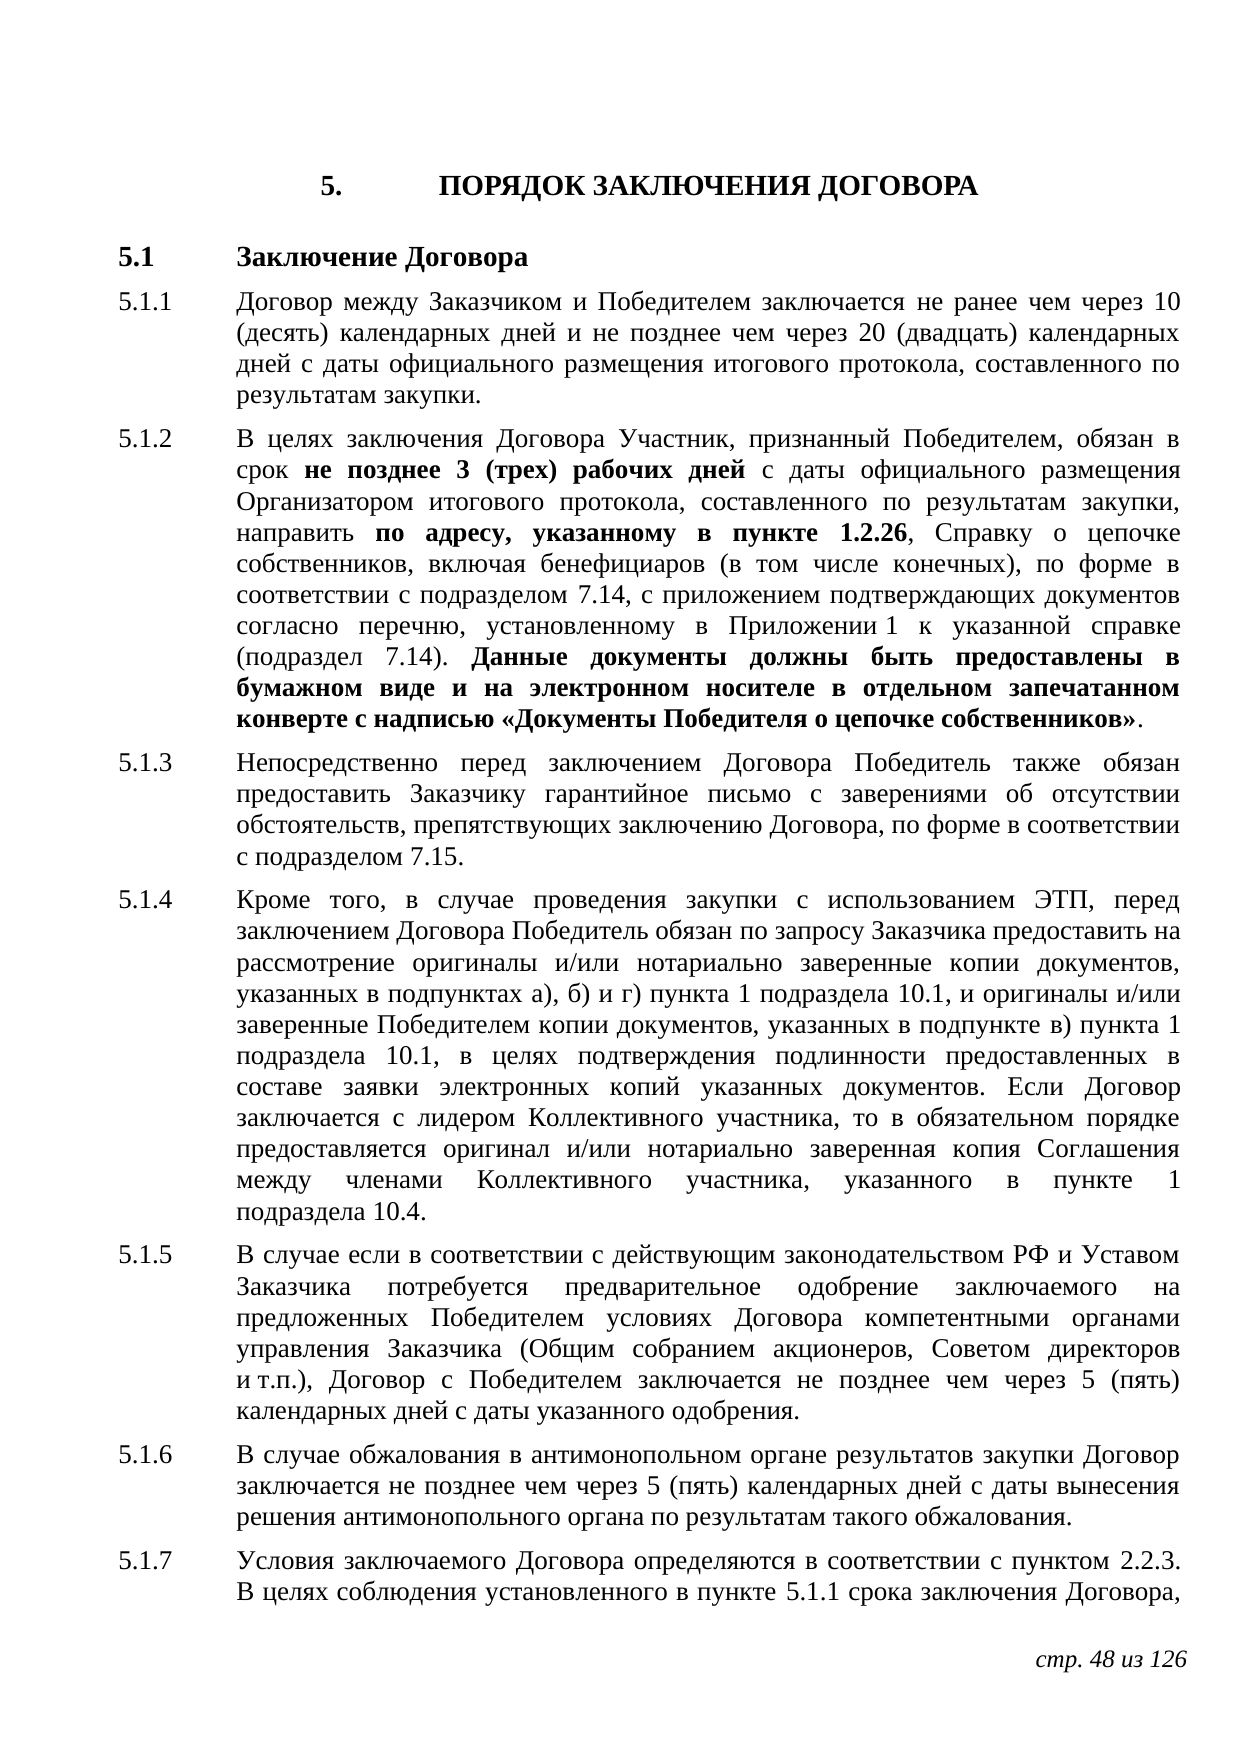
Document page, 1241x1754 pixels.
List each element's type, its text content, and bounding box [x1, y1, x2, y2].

subtitle ПОРЯДОК ЗАКЛЮЧЕНИЯ ДОГОВОРА [118, 168, 1181, 202]
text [118, 1544, 1181, 1606]
text В случае обжалования в антимонопольном органе результатов закупки Договор заключается не позднее чем через 5 (пять) календарных дней с даты вынесения решения антимонопольного органа по результатам такого обжалования. [118, 1438, 1181, 1531]
subtitle Заключение Договора [118, 239, 1181, 273]
text Непосредственно перед заключением Договора Победитель также обязан предоставить Заказчику гарантийное письмо с заверениями об отсутствии обстоятельств, препятствующих заключению Договора, по форме в соответствии с подразделом 7.15. [118, 746, 1181, 871]
text В целях заключения Договора Участник, признанный Победителем, обязан в срок не позднее 3 (трех) рабочих дней с даты официального размещения Организатором итогового протокола, составленного по результатам закупки, направить по адресу, указанному в пункте 1.2.26, Справку о цепочке собственников, включая бенефициаров (в том числе конечных), по форме в соответствии с подразделом 7.14, с приложением подтверждающих документов согласно перечню, установленному в Приложении 1 к указанной справке (подраздел 7.14). Данные документы должны быть предоставлены в бумажном виде и на электронном носителе в отдельном запечатанном конверте с надписью «Документы Победителя о цепочке собственников». [118, 422, 1181, 734]
text Договор между Заказчиком и Победителем заключается не ранее чем через 10 (десять) календарных дней и не позднее чем через 20 (двадцать) календарных дней с даты официального размещения итогового протокола, составленного по результатам закупки. [118, 285, 1181, 410]
text В случае если в соответствии с действующим законодательством РФ и Уставом Заказчика потребуется предварительное одобрение заключаемого на предложенных Победителем условиях Договора компетентными органами управления Заказчика (Общим собранием акционеров, Советом директоров и т.п.), Договор с Победителем заключается не позднее чем через 5 (пять) календарных дней с даты указанного одобрения. [118, 1238, 1181, 1425]
text Кроме того, в случае проведения закупки с использованием ЭТП, перед заключением Договора Победитель обязан по запросу Заказчика предоставить на рассмотрение оригиналы и/или нотариально заверенные копии документов, указанных в подпунктах а), б) и г) пункта 1 подраздела 10.1, и оригиналы и/или заверенные Победителем копии документов, указанных в подпункте в) пункта 1 подраздела 10.1, в целях подтверждения подлинности предоставленных в составе заявки электронных копий указанных документов. Если Договор заключается с лидером Коллективного участника, то в обязательном порядке предоставляется оригинал и/или нотариально заверенная копия Соглашения между членами Коллективного участника, указанного в пункте 1 подраздела 10.4. [118, 883, 1181, 1226]
